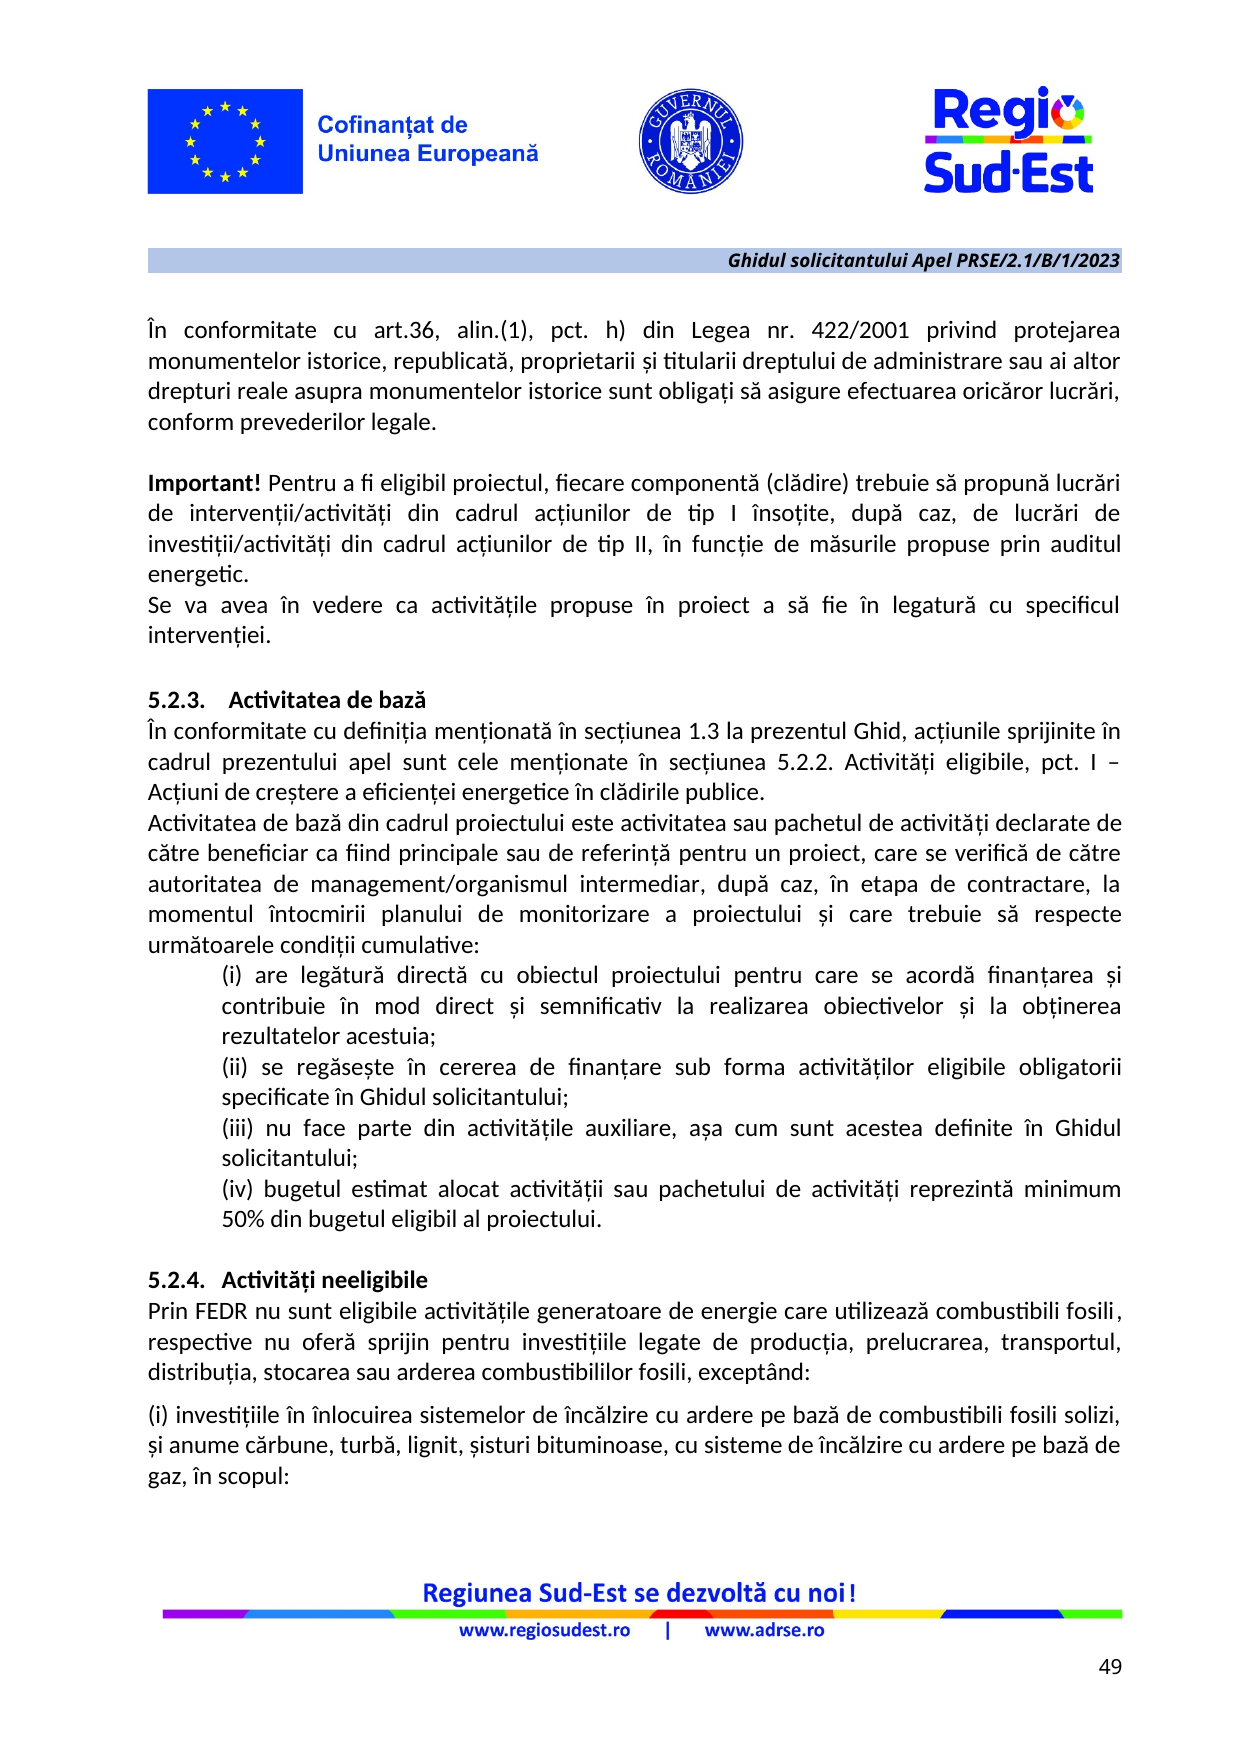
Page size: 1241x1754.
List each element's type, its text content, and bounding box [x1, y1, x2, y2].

text (iv) bugetul estimat alocat activităţii sau pachetului de activităţi reprezintă minimum 50% din bugetul eligibil al proiectului. [221, 1173, 1122, 1234]
text Se va avea în vedere ca activitățile propuse în proiect a să fie în legatură cu specificul intervenției. [148, 589, 1122, 650]
text În conformitate cu art.36, alin.(1), pct. h) din Legea nr. 422/2001 privind protejarea monumentelor istorice, republicată, proprietarii şi titularii dreptului de administrare sau ai altor drepturi reale asupra monumentelor istorice sunt obligați să asigure efectuarea oricăror lucrări, conform prevederilor legale. [148, 314, 1122, 436]
text Activitatea de bază din cadrul proiectului este activitatea sau pachetul de activităţi declarate de către beneficiar ca fiind principale sau de referinţă pentru un proiect, care se verifică de către autoritatea de management/organismul intermediar, după caz, în etapa de contractare, la momentul întocmirii planului de monitorizare a proiectului şi care trebuie să respecte următoarele condiţii cumulative: [148, 807, 1122, 959]
text În conformitate cu definiția menționată în secțiunea 1.3 la prezentul Ghid, acțiunile sprijinite în cadrul prezentului apel sunt cele menționate în secțiunea 5.2.2. Activități eligibile, pct. I – Acțiuni de creștere a eficienței energetice în clădirile publice. [148, 715, 1122, 807]
picture [147, 86, 1093, 195]
text (i) are legătură directă cu obiectul proiectului pentru care se acordă finanţarea şi contribuie în mod direct şi semnificativ la realizarea obiectivelor şi la obţinerea rezultatelor acestuia; [221, 959, 1122, 1051]
picture [162, 1582, 1123, 1640]
subtitle Activităţi neeligibile [148, 1264, 1122, 1295]
text (iii) nu face parte din activităţile auxiliare, aşa cum sunt acestea definite în Ghidul solicitantului; [221, 1112, 1122, 1173]
text Important! Pentru a fi eligibil proiectul, fiecare componentă (clădire) trebuie să propună lucrări de intervenţii/activități din cadrul acțiunilor de tip I însoțite, după caz, de lucrări de investiții/activități din cadrul acțiunilor de tip II, în funcţie de măsurile propuse prin auditul energetic. [148, 467, 1122, 589]
subtitle Activitatea de bază [148, 685, 1122, 715]
text (ii) se regăseşte în cererea de finanţare sub forma activităţilor eligibile obligatorii specificate în Ghidul solicitantului; [221, 1051, 1122, 1112]
text Prin FEDR nu sunt eligibile activitățile generatoare de energie care utilizează combustibili fosili, respective nu oferă sprijin pentru investiţiile legate de producţia, prelucrarea, transportul, distribuţia, stocarea sau arderea combustibililor fosili, exceptând: [148, 1295, 1122, 1387]
text (i) investiţiile în înlocuirea sistemelor de încălzire cu ardere pe bază de combustibili fosili solizi, și anume cărbune, turbă, lignit, șisturi bituminoase, cu sisteme de încălzire cu ardere pe bază de gaz, în scopul: [148, 1399, 1122, 1491]
